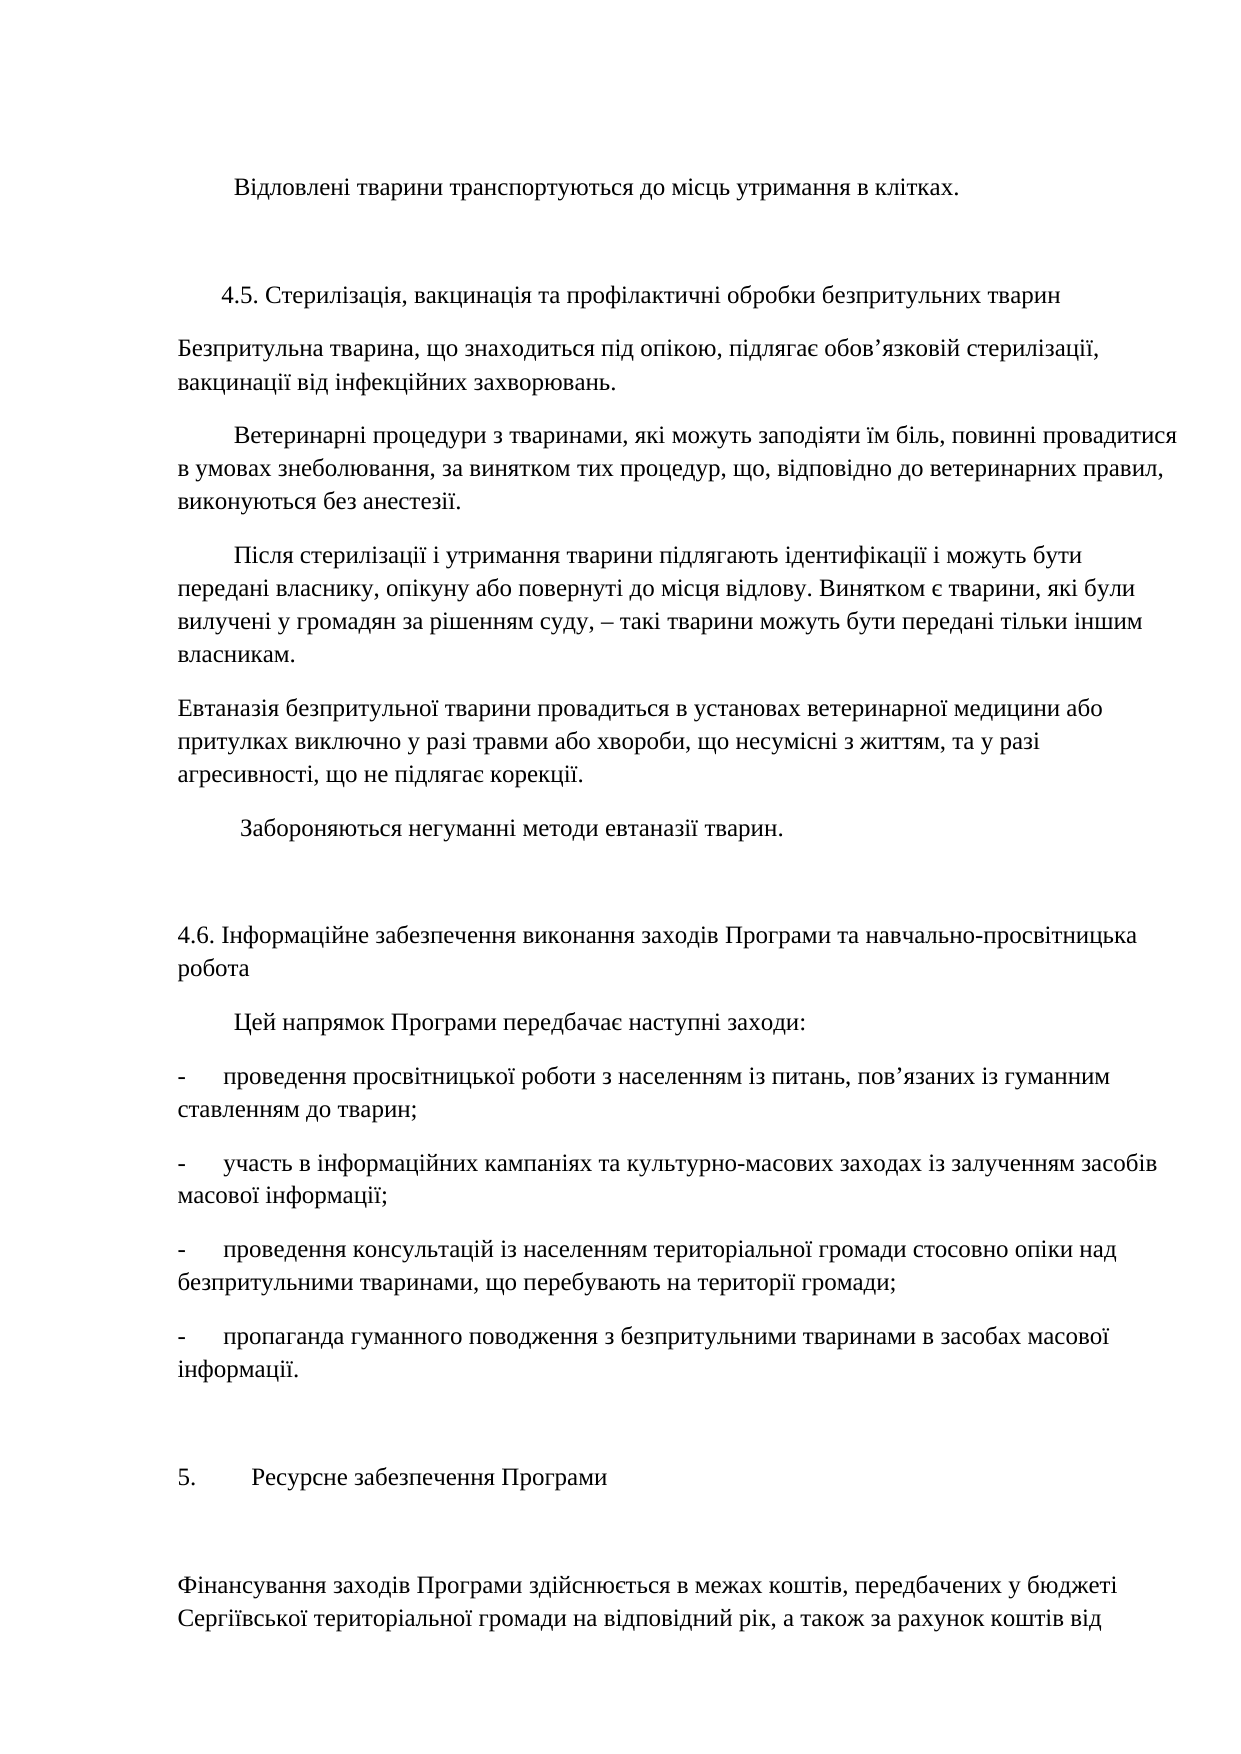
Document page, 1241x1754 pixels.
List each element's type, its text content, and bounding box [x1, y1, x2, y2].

text 5. Ресурсне забезпечення Програми [177, 1462, 1181, 1491]
text - участь в інформаційних кампаніях та культурно-масових заходах із залученням засобів масової інформації; [177, 1148, 1181, 1209]
text 4.6. Інформаційне забезпечення виконання заходів Програми та навчально-просвітницька робота [177, 920, 1181, 982]
text - проведення консультацій із населенням територіальної громади стосовно опіки над безпритульними тваринами, що перебувають на території громади; [177, 1234, 1181, 1296]
text Цей напрямок Програми передбачає наступні заходи: [177, 1007, 1181, 1036]
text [177, 1570, 1181, 1632]
text Після стерилізації і утримання тварини підлягають ідентифікації і можуть бути передані власнику, опікуну або повернуті до місця відлову. Винятком є тварини, які були вилучені у громадян за рішенням суду, – такі тварини можуть бути передані тільки іншим власникам. [177, 540, 1181, 668]
text Безпритульна тварина, що знаходиться під опікою, підлягає обов’язковій стерилізації, вакцинації від інфекційних захворювань. [177, 333, 1181, 395]
text Забороняються негуманні методи евтаназії тварин. [177, 813, 1181, 842]
text - пропаганда гуманного поводження з безпритульними тваринами в засобах масової інформації. [177, 1321, 1181, 1383]
text Евтаназія безпритульної тварини провадиться в установах ветеринарної медицини або притулках виключно у разі травми або хвороби, що несумісні з життям, та у разі агресивності, що не підлягає корекції. [177, 693, 1181, 788]
text Відловлені тварини транспортуються до місць утримання в клітках. [177, 172, 1181, 201]
text - проведення просвітницької роботи з населенням із питань, пов’язаних із гуманним ставленням до тварин; [177, 1061, 1181, 1122]
text 4.5. Стерилізація, вакцинація та профілактичні обробки безпритульних тварин [177, 280, 1181, 308]
text Ветеринарні процедури з тваринами, які можуть заподіяти їм біль, повинні провадитися в умовах знеболювання, за винятком тих процедур, що, відповідно до ветеринарних правил, виконуються без анестезії. [177, 420, 1181, 515]
